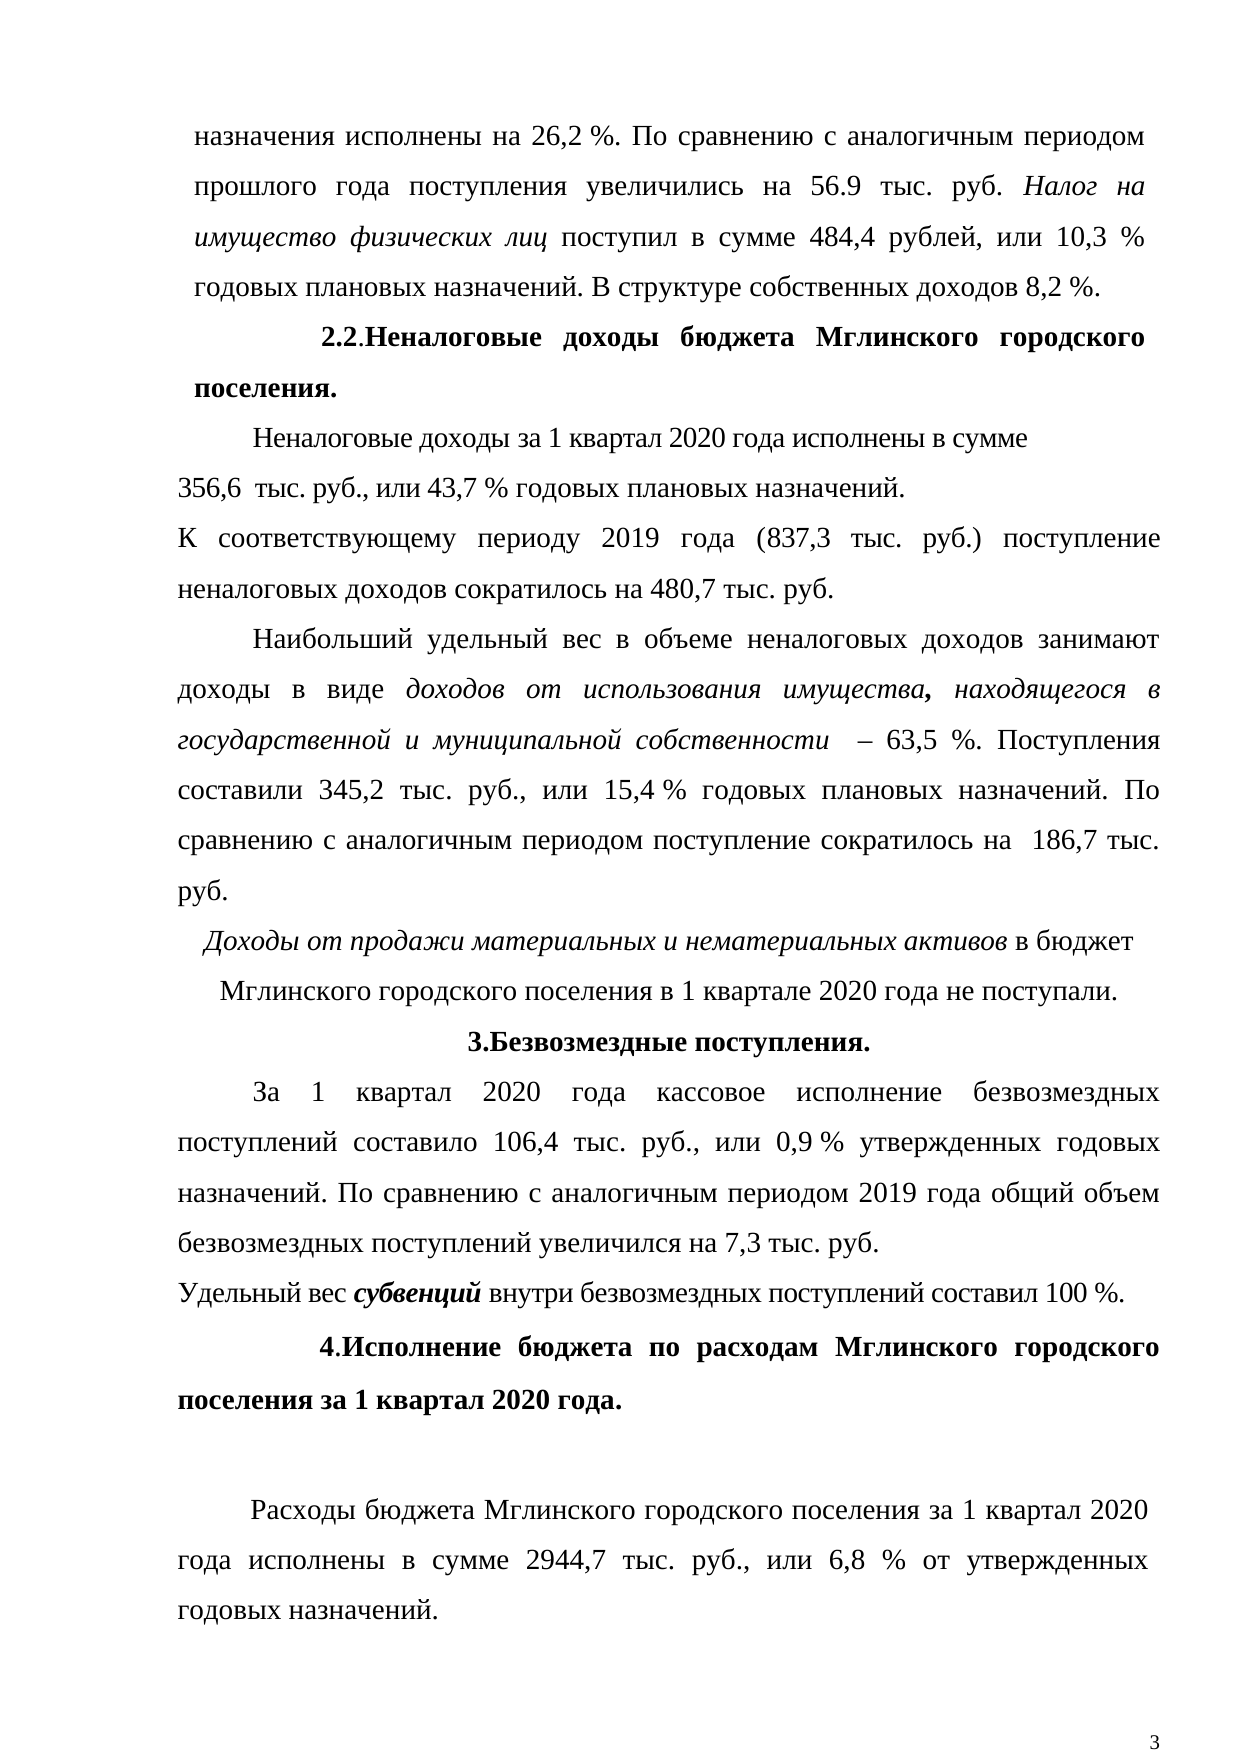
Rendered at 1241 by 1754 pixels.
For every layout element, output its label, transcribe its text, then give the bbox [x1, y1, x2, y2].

text Доходы от продажи материальных и нематериальных активов в бюджет Мглинского городского поселения в 1 квартале 2020 года не поступали. 3.Безвозмездные поступления. [177, 923, 1161, 1057]
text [194, 118, 1145, 303]
text Неналоговые доходы за 1 квартал 2020 года исполнены в сумме 356,6 тыс. руб., или 43,7 % годовых плановых назначений. К соответствующему периоду 2019 года (837,3 тыс. руб.) поступление неналоговых доходов сократилось на 480,7 тыс. руб. [177, 420, 1161, 604]
text Расходы бюджета Мглинского городского поселения за 1 квартал 2020 года исполнены в сумме 2944,7 тыс. руб., или 6,8 % от утвержденных годовых назначений. [177, 1492, 1149, 1626]
text 4.Исполнение бюджета по расходам Мглинского городского поселения за 1 квартал 2020 года. [177, 1326, 1161, 1416]
text Наибольший удельный вес в объеме неналоговых доходов занимают доходы в виде доходов от использования имущества, находящегося в государственной и муниципальной собственности – 63,5 %. Поступления составили 345,2 тыс. руб., или 15,4 % годовых плановых назначений. По сравнению с аналогичным периодом поступление сократилось на 186,7 тыс. руб. [177, 621, 1161, 906]
text 2.2.Неналоговые доходы бюджета Мглинского городского поселения. [194, 319, 1145, 403]
text За 1 квартал 2020 года кассовое исполнение безвозмездных поступлений составило 106,4 тыс. руб., или 0,9 % утвержденных годовых назначений. По сравнению с аналогичным периодом 2019 года общий объем безвозмездных поступлений увеличился на 7,3 тыс. руб. [177, 1074, 1161, 1258]
text Удельный вес субвенций внутри безвозмездных поступлений составил 100 %. [177, 1275, 1152, 1309]
